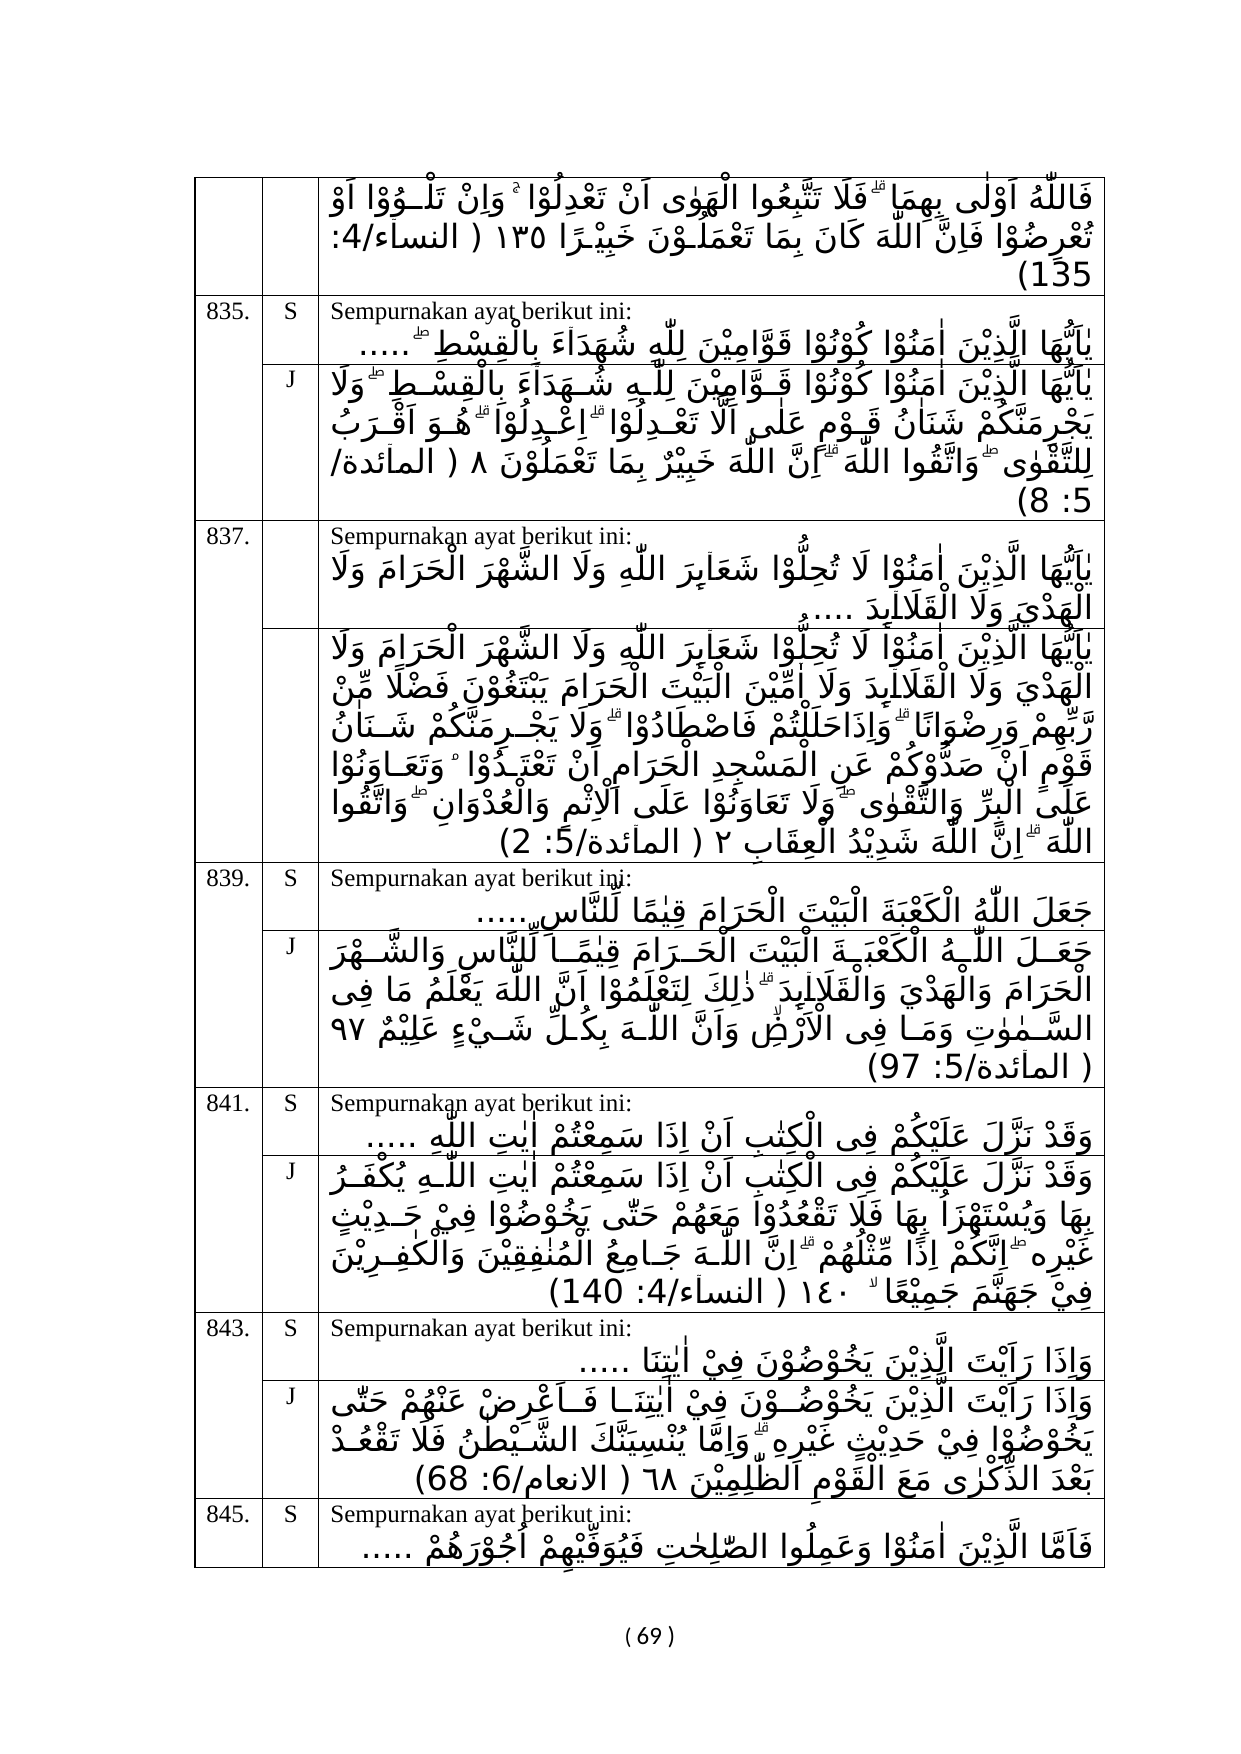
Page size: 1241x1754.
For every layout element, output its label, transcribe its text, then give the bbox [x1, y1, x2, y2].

table_cell J [263, 931, 318, 1087]
table_cell J [263, 1156, 318, 1312]
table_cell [319, 178, 1104, 295]
table_cell وَقَدْ نَزَّلَ عَلَيْكُمْ فِى الْكِتٰبِ اَنْ اِذَا سَمِعْتُمْ اٰيٰتِ اللّٰهِ يُكْفَرُ بِهَا وَيُسْتَهْزَاُ بِهَا فَلَا تَقْعُدُوْا مَعَهُمْ حَتّٰى يَخُوْضُوْا فِيْ حَدِيْثٍ غَيْرِه ۖ اِنَّكُمْ اِذًا مِّثْلُهُمْ ۗ اِنَّ اللّٰهَ جَامِعُ الْمُنٰفِقِيْنَ وَالْكٰفِرِيْنَ فِيْ جَهَنَّمَ جَمِيْعًا ۙ ١٤٠ ( النساۤء/4: 140) [319, 1156, 1104, 1312]
table_cell J [263, 1381, 318, 1498]
table_cell يٰاَيُّهَا الَّذِيْنَ اٰمَنُوْا لَا تُحِلُّوْا شَعَاۤىِٕرَ اللّٰهِ وَلَا الشَّهْرَ الْحَرَامَ وَلَا الْهَدْيَ وَلَا الْقَلَاۤىِٕدَ وَلَا اٰۤمِّيْنَ الْبَيْتَ الْحَرَامَ يَبْتَغُوْنَ فَضْلًا مِّنْ رَّبِّهِمْ وَرِضْوَانًا ۗ وَاِذَاحَلَلْتُمْ فَاصْطَادُوْا ۗ وَلَا يَجْرِمَنَّكُمْ شَنَاٰنُ قَوْمٍ اَنْ صَدُّوْكُمْ عَنِ الْمَسْجِدِ الْحَرَامِ اَنْ تَعْتَدُوْا ۘ وَتَعَاوَنُوْا عَلَى الْبِرِّ وَالتَّقْوٰى ۖ وَلَا تَعَاوَنُوْا عَلَى الْاِثْمِ وَالْعُدْوَانِ ۖ وَاتَّقُوا اللّٰهَ ۗ اِنَّ اللّٰهَ شَدِيْدُ الْعِقَابِ ٢ ( الماۤئدة/5: 2) [319, 629, 1104, 862]
table_cell [263, 521, 318, 627]
table_cell [196, 863, 262, 1087]
table_cell S [263, 296, 318, 363]
table_cell Sempurnakan ayat berikut ini: جَعَلَ اللّٰهُ الْكَعْبَةَ الْبَيْتَ الْحَرَامَ قِيٰمًا لِّلنَّاسِ ..... [319, 863, 1104, 930]
table_cell Sempurnakan ayat berikut ini: وَقَدْ نَزَّلَ عَلَيْكُمْ فِى الْكِتٰبِ اَنْ اِذَا سَمِعْتُمْ اٰيٰتِ اللّٰهِ ..... [319, 1088, 1104, 1155]
table_cell S [263, 1499, 318, 1567]
table_cell S [263, 863, 318, 930]
table_cell [196, 1499, 262, 1567]
table_cell J [263, 365, 318, 520]
table_cell [196, 296, 262, 520]
table_cell وَاِذَا رَاَيْتَ الَّذِيْنَ يَخُوْضُوْنَ فِيْ اٰيٰتِنَا فَاَعْرِضْ عَنْهُمْ حَتّٰى يَخُوْضُوْا فِيْ حَدِيْثٍ غَيْرِهِ ۗ وَاِمَّا يُنْسِيَنَّكَ الشَّيْطٰنُ فَلَا تَقْعُدْ بَعْدَ الذِّكْرٰى مَعَ الْقَوْمِ الظّٰلِمِيْنَ ٦٨ ( الانعام/6: 68) [319, 1381, 1104, 1498]
table_cell يٰاَيُّهَا الَّذِيْنَ اٰمَنُوْا كُوْنُوْا قَوَّامِيْنَ لِلّٰهِ شُهَدَاۤءَ بِالْقِسْطِ ۖ وَلَا يَجْرِمَنَّكُمْ شَنَاٰنُ قَوْمٍ عَلٰى اَلَّا تَعْدِلُوْا ۗ اِعْدِلُوْا ۗ هُوَ اَقْرَبُ لِلتَّقْوٰى ۖ وَاتَّقُوا اللّٰهَ ۗ اِنَّ اللّٰهَ خَبِيْرٌ بِمَا تَعْمَلُوْنَ ٨ ( الماۤئدة/5: 8) [319, 365, 1104, 520]
table_cell [263, 629, 318, 862]
table_cell [196, 1313, 262, 1498]
table_cell [196, 1088, 262, 1312]
table_cell Sempurnakan ayat berikut ini: يٰاَيُّهَا الَّذِيْنَ اٰمَنُوْا لَا تُحِلُّوْا شَعَاۤىِٕرَ اللّٰهِ وَلَا الشَّهْرَ الْحَرَامَ وَلَا الْهَدْيَ وَلَا الْقَلَاۤىِٕدَ .... [319, 521, 1104, 627]
table_cell Sempurnakan ayat berikut ini: يٰاَيُّهَا الَّذِيْنَ اٰمَنُوْا كُوْنُوْا قَوَّامِيْنَ لِلّٰهِ شُهَدَاۤءَ بِالْقِسْطِ ۖ ..... [319, 296, 1104, 363]
table_cell [196, 521, 262, 862]
table_cell Sempurnakan ayat berikut ini: فَاَمَّا الَّذِيْنَ اٰمَنُوْا وَعَمِلُوا الصّٰلِحٰتِ فَيُوَفِّيْهِمْ اُجُوْرَهُمْ ..... [319, 1499, 1104, 1567]
table_cell S [263, 1088, 318, 1155]
table_cell جَعَلَ اللّٰهُ الْكَعْبَةَ الْبَيْتَ الْحَرَامَ قِيٰمًا لِّلنَّاسِ وَالشَّهْرَ الْحَرَامَ وَالْهَدْيَ وَالْقَلَاۤىِٕدَ ۗ ذٰلِكَ لِتَعْلَمُوْا اَنَّ اللّٰهَ يَعْلَمُ مَا فِى السَّمٰوٰتِ وَمَا فِى الْاَرْضِۙ وَاَنَّ اللّٰهَ بِكُلِّ شَيْءٍ عَلِيْمٌ ٩٧ ( الماۤئدة/5: 97) [319, 931, 1104, 1087]
table_cell J [263, 178, 318, 295]
table_cell S [263, 1313, 318, 1380]
table_cell Sempurnakan ayat berikut ini: وَاِذَا رَاَيْتَ الَّذِيْنَ يَخُوْضُوْنَ فِيْ اٰيٰتِنَا ..... [319, 1313, 1104, 1380]
